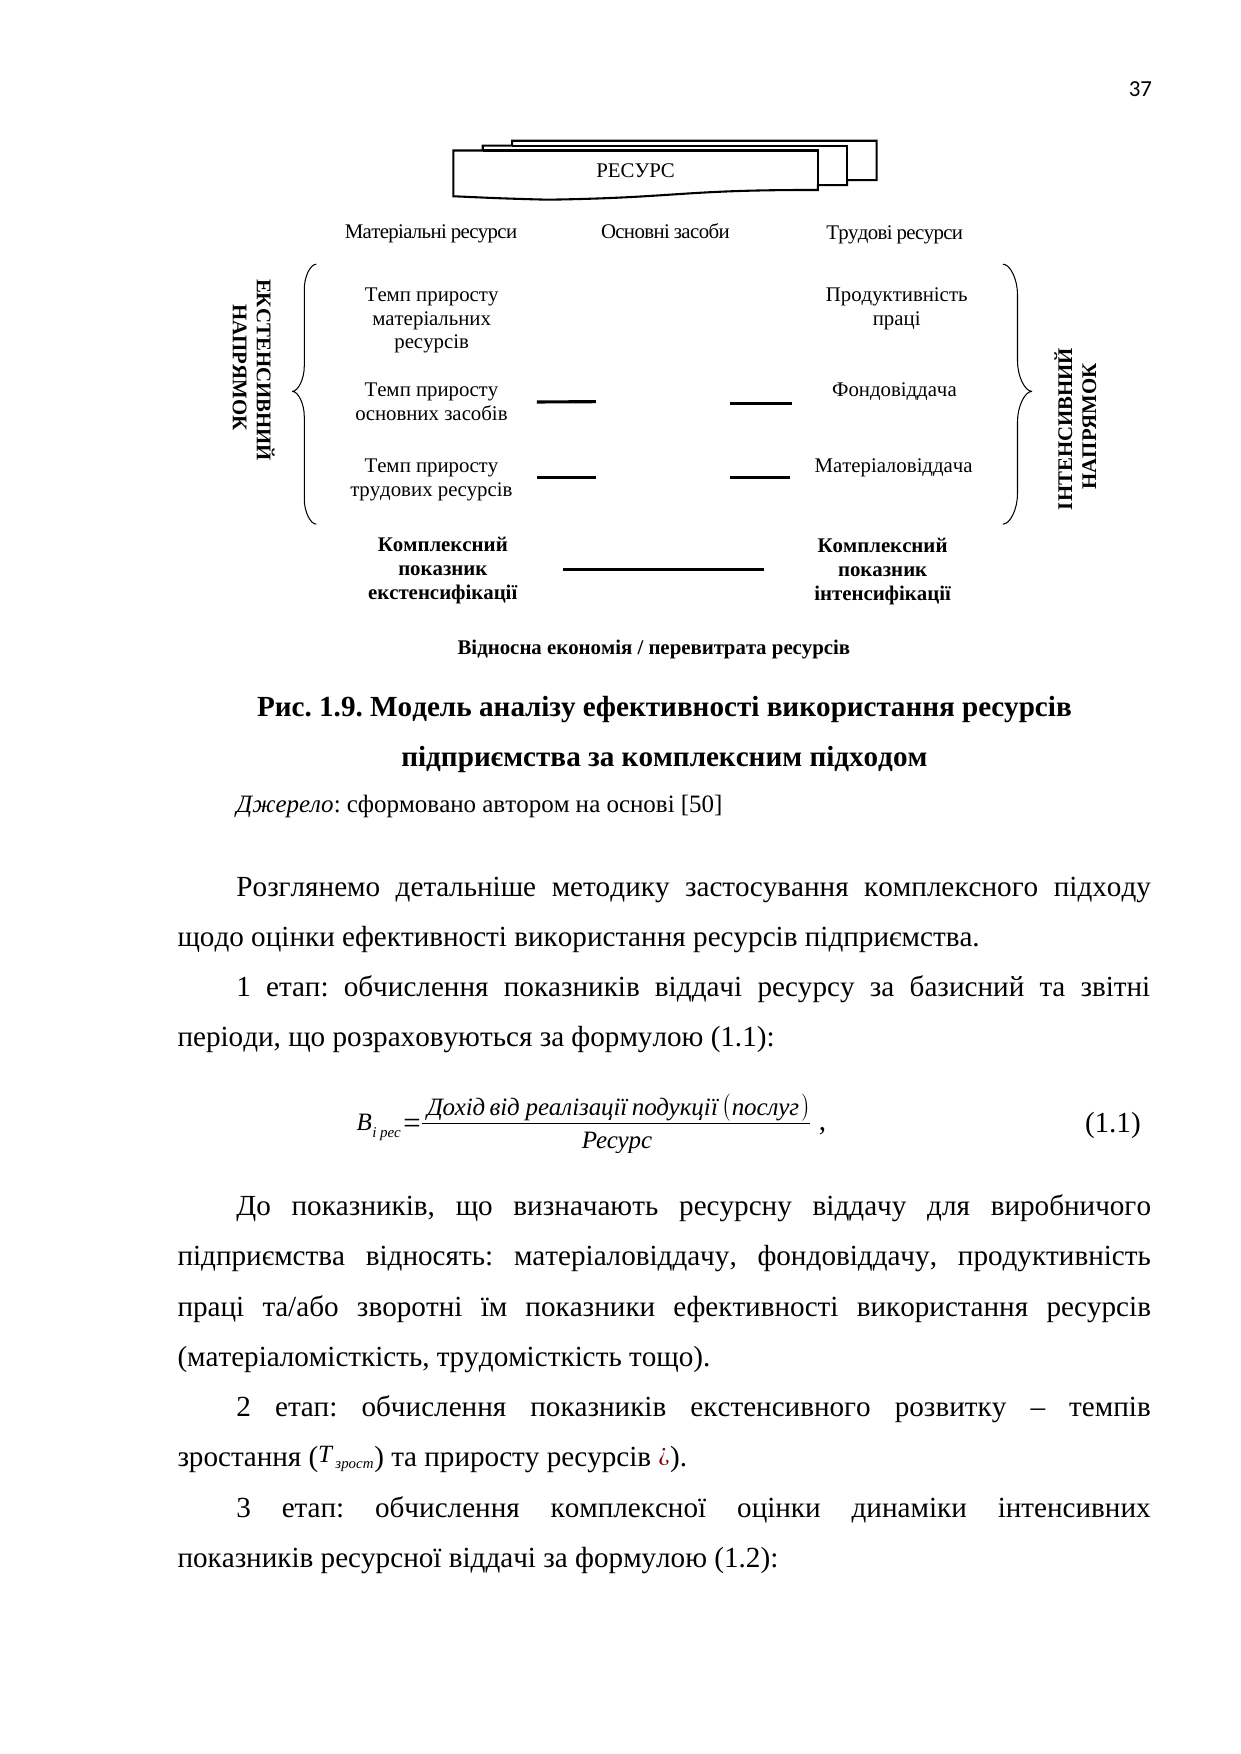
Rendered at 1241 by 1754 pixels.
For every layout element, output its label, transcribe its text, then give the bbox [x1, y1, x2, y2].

text 1 етап: обчислення показників віддачі ресурсу за базисний та звітні періоди, що розраховуються за формулою (1.1): [177, 969, 1152, 1053]
text 3 етап: обчислення комплексної оцінки динаміки інтенсивних показників ресурсної віддачі за формулою (1.2): [177, 1490, 1152, 1574]
text До показників, що визначають ресурсну віддачу для виробничого підприємства відносять: матеріаловіддачу, фондовіддачу, продуктивність праці та/або зворотні їм показники ефективності використання ресурсів (матеріаломісткість, трудомісткість тощо). [177, 1188, 1152, 1372]
text Джерело: сформовано автором на основі [50] [177, 789, 1152, 818]
text Розглянемо детальніше методику застосування комплексного підходу щодо оцінки ефективності використання ресурсів підприємства. [177, 869, 1152, 952]
table_header (1.1) [1004, 1070, 1152, 1188]
text Рис. 1.9. Модель аналізу ефективності використання ресурсів підприємства за комплексним підходом [177, 689, 1152, 773]
table_header , [177, 1070, 1004, 1188]
text 2 етап: обчислення показників екстенсивного розвитку – темпів зростання () та приросту ресурсів ). [177, 1389, 1152, 1473]
